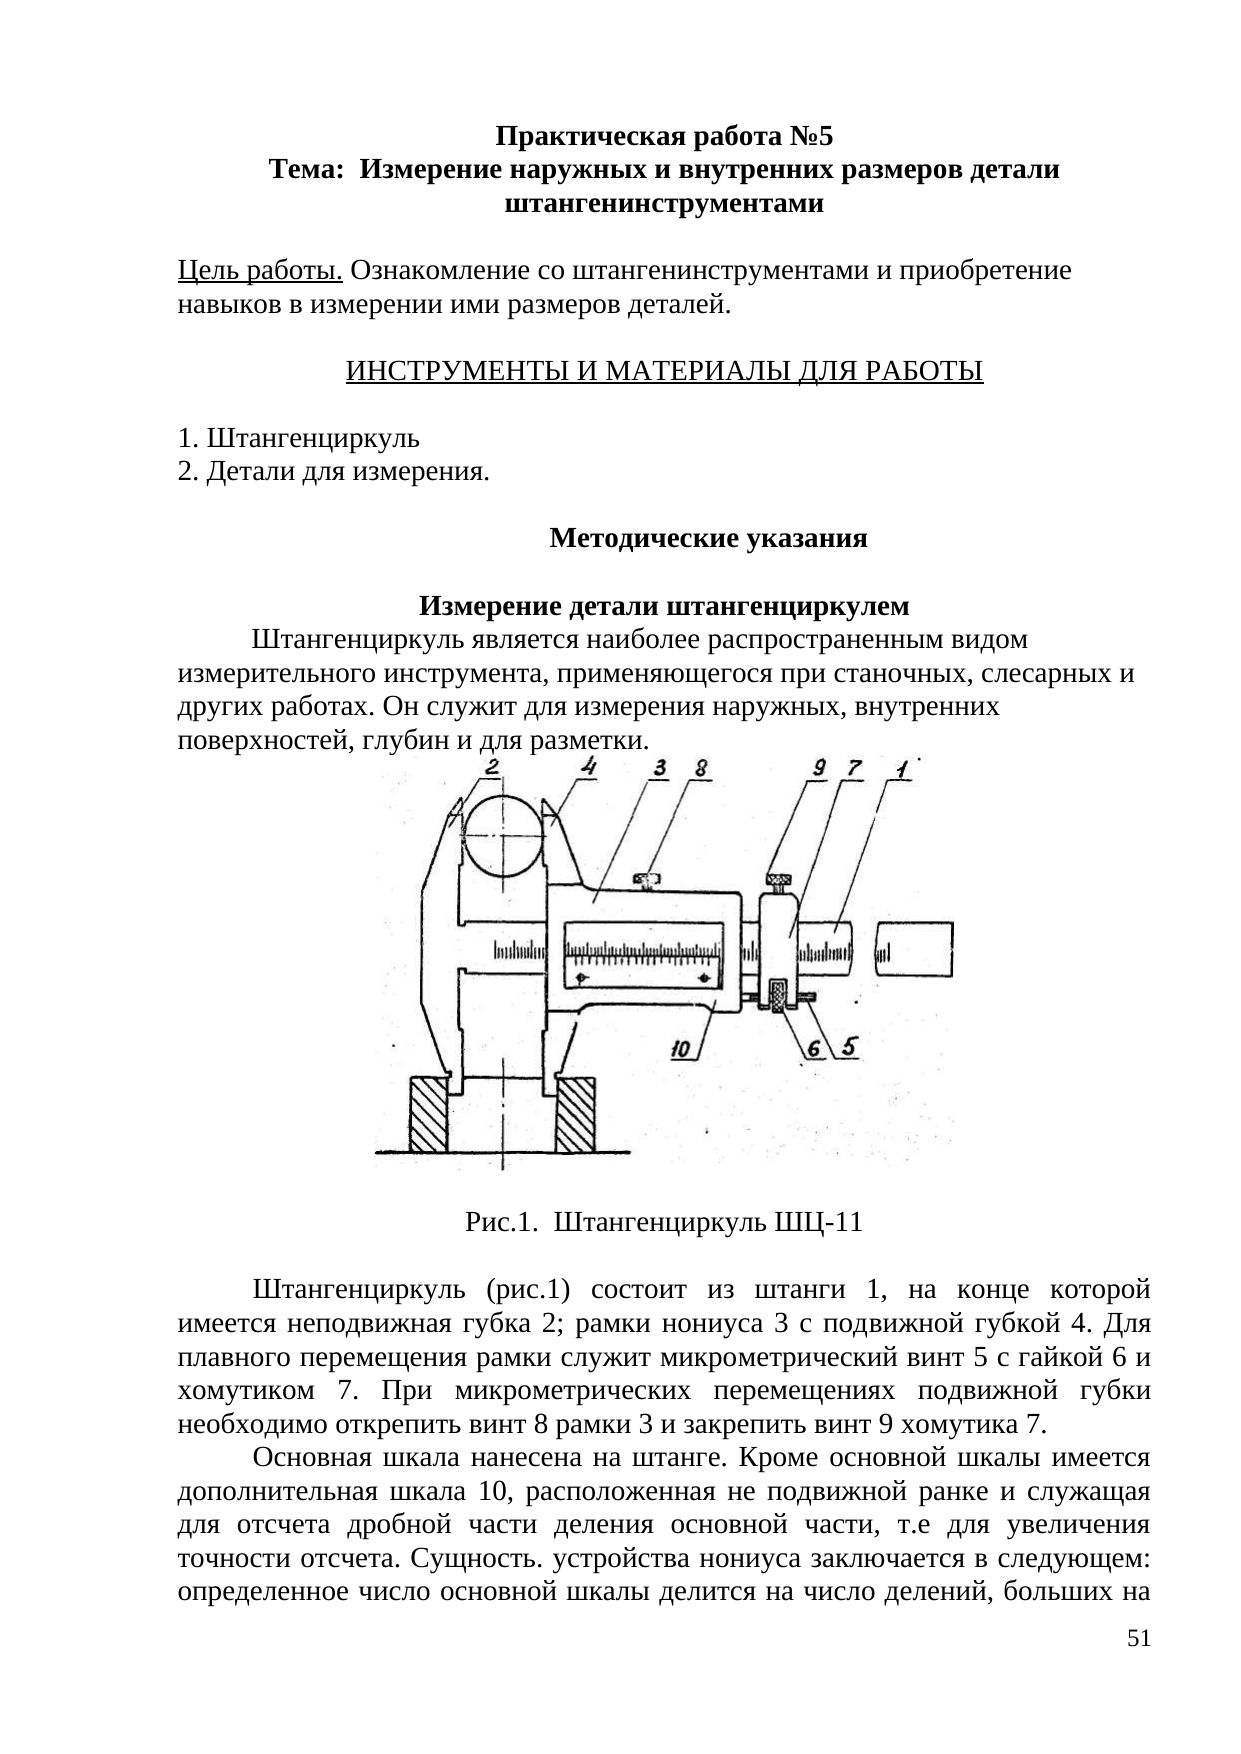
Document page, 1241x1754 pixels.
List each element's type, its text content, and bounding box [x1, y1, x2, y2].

picture [374, 755, 955, 1171]
text Измерение детали штангенциркулем [177, 588, 1152, 621]
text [177, 1439, 1152, 1607]
text 1. Штангенциркуль [177, 420, 1152, 453]
text Тема: Измерение наружных и внутренних размеров детали штангенинструментами [177, 152, 1152, 219]
text 2. Детали для измерения. [177, 453, 1152, 487]
text Штангенциркуль является наиболее распространенным видом измерительного инструмента, применяющегося при станочных, слесарных и других работах. Он служит для измерения наружных, внутренних поверхностей, глубин и для разметки. [177, 621, 1152, 755]
text Цель работы. Ознакомление со штангенинструментами и приобретение навыков в измерении ими размеров деталей. [177, 252, 1152, 319]
text Методические указания [177, 521, 1152, 554]
text Штангенциркуль (рис.1) состоит из штанги 1, на конце которой имеется неподвижная губка 2; рамки нониуса 3 с подвижной губкой 4. Для плавного перемещения рамки служит микрометрический винт 5 с гайкой 6 и хомутиком 7. При микрометрических перемещениях подвижной губки необходимо открепить винт 8 рамки 3 и закрепить винт 9 хомутика 7. [177, 1272, 1152, 1439]
text ИНСТРУМЕНТЫ И МАТЕРИАЛЫ ДЛЯ РАБОТЫ [177, 353, 1152, 386]
text Рис.1. Штангенциркуль ШЦ-11 [177, 1204, 1152, 1238]
text Практическая работа №5 [177, 118, 1152, 152]
